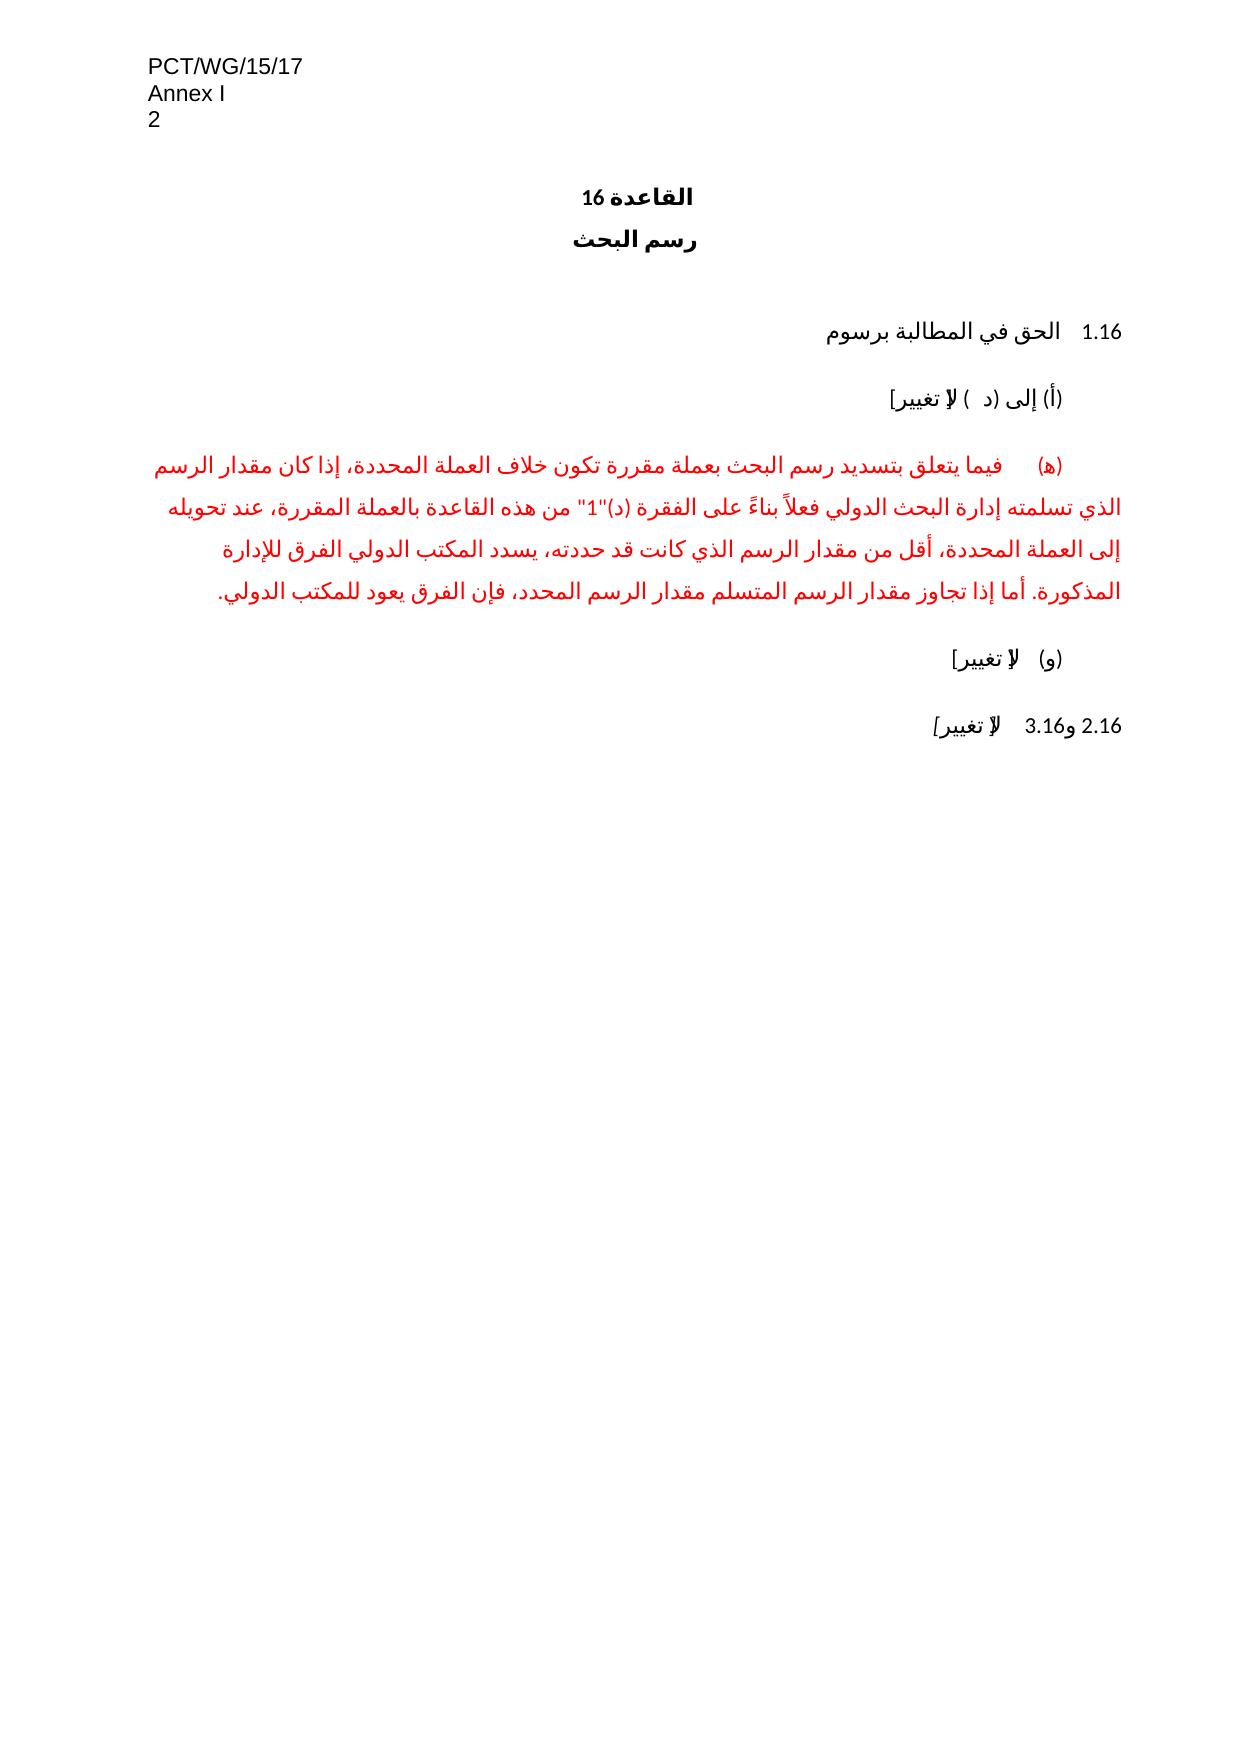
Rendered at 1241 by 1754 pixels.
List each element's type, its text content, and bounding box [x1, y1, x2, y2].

text 1.16 الحق في المطالبة برسوم [148, 317, 1122, 346]
text (ﻫ) فيما يتعلق بتسديد رسم البحث بعملة مقررة تكون خلاف العملة المحددة، إذا كان مقدار الرسم الذي تسلمته إدارة البحث الدولي فعلاً بناءً على الفقرة (د)"1" من هذه القاعدة بالعملة المقررة، عند تحويله إلى العملة المحددة، أقل من مقدار الرسم الذي كانت قد حددته، يسدد المكتب الدولي الفرق للإدارة المذكورة. أما إذا تجاوز مقدار الرسم المتسلم مقدار الرسم المحدد، فإن الفرق يعود للمكتب الدولي. [148, 451, 1122, 605]
title القاعدة 16 - رسم البحث [148, 183, 1122, 253]
text (أ) إلى (د) [لا تغيير] [148, 384, 1122, 412]
text (و) [لا تغيير] [148, 644, 1122, 672]
text 2.16 و3.16 [لا تغيير] [148, 711, 1122, 739]
